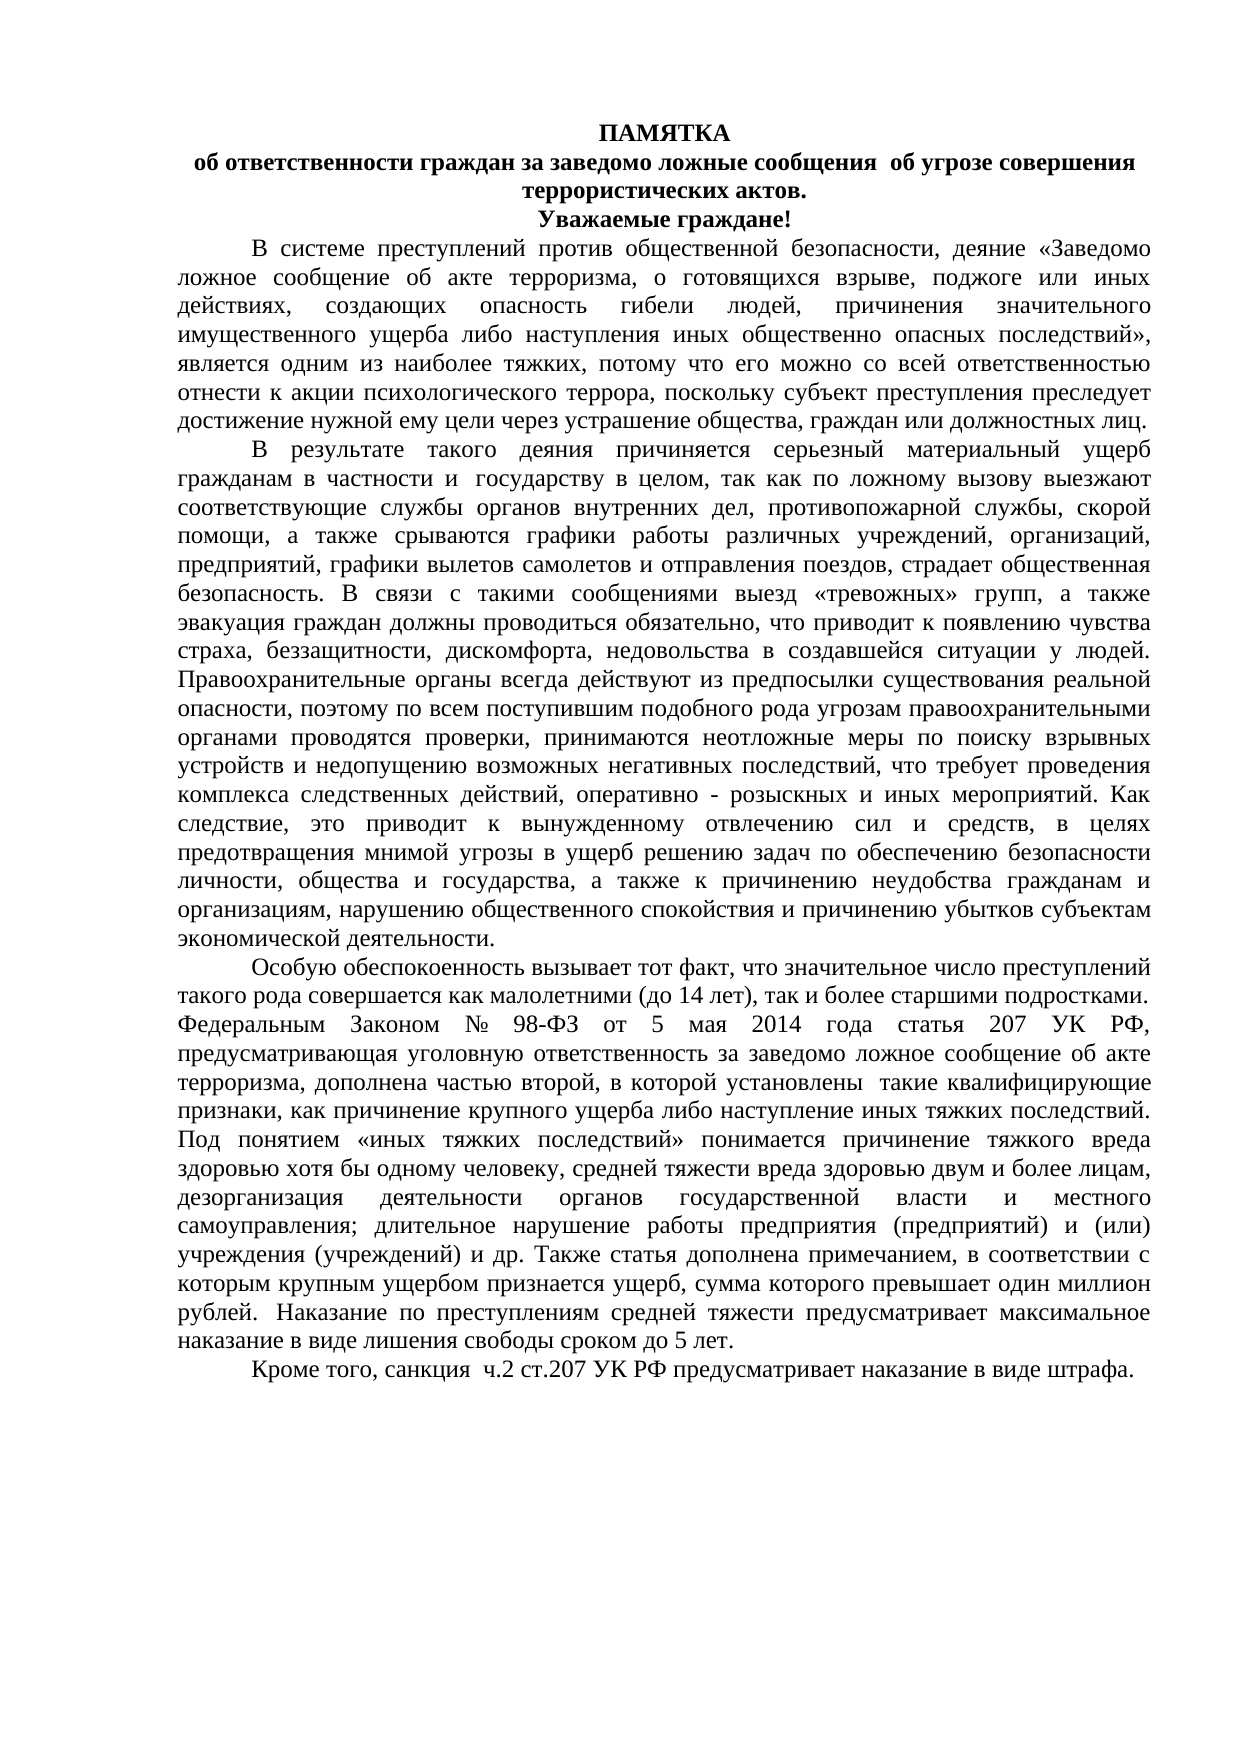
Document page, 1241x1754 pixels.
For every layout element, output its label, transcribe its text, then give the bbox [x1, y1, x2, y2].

text В системе преступлений против общественной безопасности, деяние «Заведомо ложное сообщение об акте терроризма, о готовящихся взрыве, поджоге или иных действиях, создающих опасность гибели людей, причинения значительного имущественного ущерба либо наступления иных общественно опасных последствий», является одним из наиболее тяжких, потому что его можно со всей ответственностью отнести к акции психологического террора, поскольку субъект преступления преследует достижение нужной ему цели через устрашение общества, граждан или должностных лиц. [177, 233, 1152, 434]
text об ответственности граждан за заведомо ложные сообщения об угрозе совершения террористических актов. [177, 147, 1152, 204]
text В результате такого деяния причиняется серьезный материальный ущерб гражданам в частности и государству в целом, так как по ложному вызову выезжают соответствующие службы органов внутренних дел, противопожарной службы, скорой помощи, а также срываются графики работы различных учреждений, организаций, предприятий, графики вылетов самолетов и отправления поездов, страдает общественная безопасность. В связи с такими сообщениями выезд «тревожных» групп, а также эвакуация граждан должны проводиться обязательно, что приводит к появлению чувства страха, беззащитности, дискомфорта, недовольства в создавшейся ситуации у людей. Правоохранительные органы всегда действуют из предпосылки существования реальной опасности, поэтому по всем поступившим подобного рода угрозам правоохранительными органами проводятся проверки, принимаются неотложные меры по поиску взрывных устройств и недопущению возможных негативных последствий, что требует проведения комплекса следственных действий, оперативно - розыскных и иных мероприятий. Как следствие, это приводит к вынужденному отвлечению сил и средств, в целях предотвращения мнимой угрозы в ущерб решению задач по обеспечению безопасности личности, общества и государства, а также к причинению неудобства гражданам и организациям, нарушению общественного спокойствия и причинению убытков субъектам экономической деятельности. [177, 434, 1152, 952]
text Федеральным Законом № 98-ФЗ от 5 мая 2014 года статья 207 УК РФ, предусматривающая уголовную ответственность за заведомо ложное сообщение об акте терроризма, дополнена частью второй, в которой установлены такие квалифицирующие признаки, как причинение крупного ущерба либо наступление иных тяжких последствий. Под понятием «иных тяжких последствий» понимается причинение тяжкого вреда здоровью хотя бы одному человеку, средней тяжести вреда здоровью двум и более лицам, дезорганизация деятельности органов государственной власти и местного самоуправления; длительное нарушение работы предприятия (предприятий) и (или) учреждения (учреждений) и др. Также статья дополнена примечанием, в соответствии с которым крупным ущербом признается ущерб, сумма которого превышает один миллион рублей. Наказание по преступлениям средней тяжести предусматривает максимальное наказание в виде лишения свободы сроком до 5 лет. [177, 1009, 1152, 1354]
text Кроме того, санкция ч.2 ст.207 УК РФ предусматривает наказание в виде штрафа. [177, 1354, 1152, 1383]
text Уважаемые граждане! [177, 204, 1152, 233]
text Особую обеспокоенность вызывает тот факт, что значительное число преступлений такого рода совершается как малолетними (до 14 лет), так и более старшими подростками. [177, 952, 1152, 1009]
text ПАМЯТКА [177, 118, 1152, 147]
